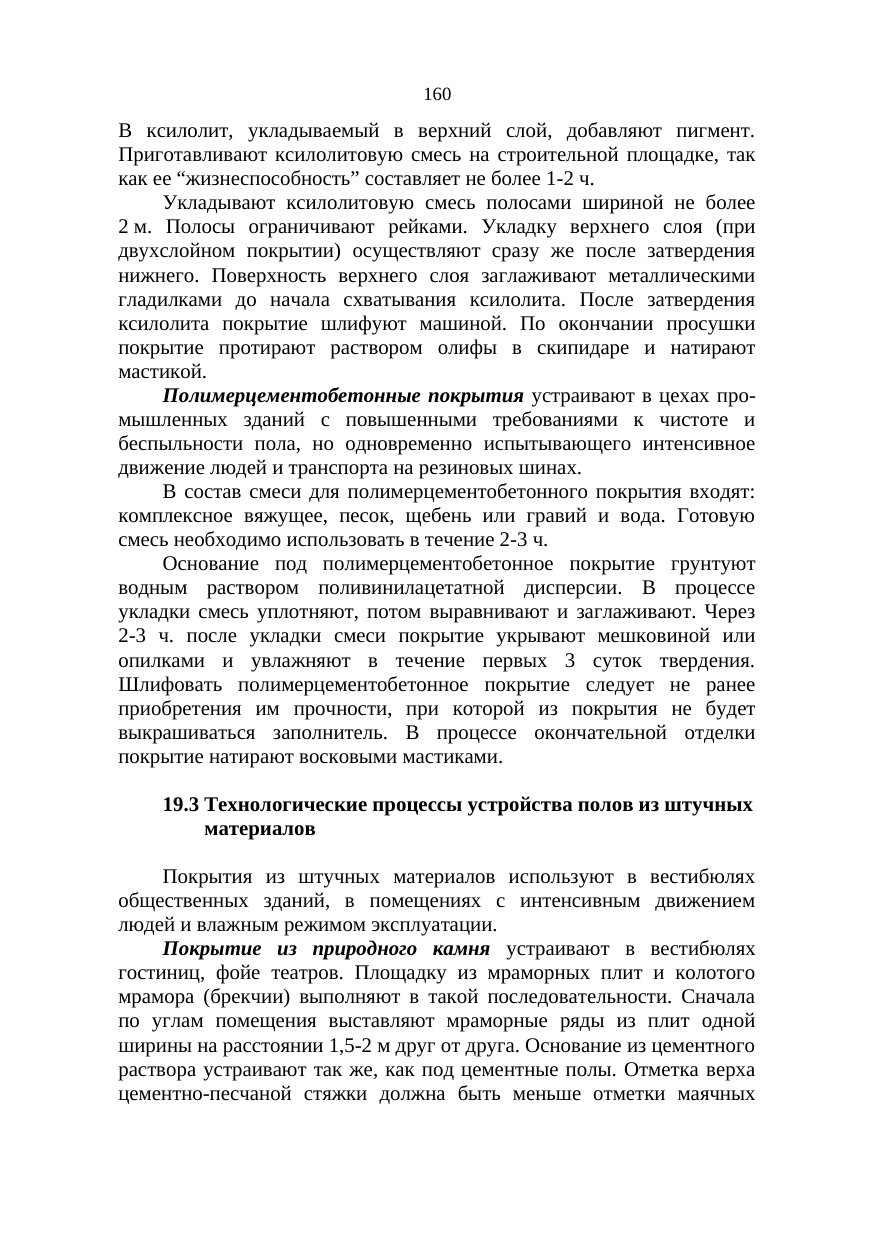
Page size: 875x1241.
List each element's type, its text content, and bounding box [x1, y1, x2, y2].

text Укладывают ксилолитовую смесь полосами шириной не более 2 м. Полосы ограничивают рейками. Укладку верхнего слоя (при двухслойном покрытии) осуществляют сразу же после затвердения нижнего. Поверхность верхнего слоя заглаживают металлическими гладилками до начала схватывания ксилолита. После затвердения ксилолита покрытие шлифуют машиной. По окончании просушки покрытие протирают раствором олифы в скипидаре и натирают мастикой. [118, 190, 756, 383]
text В состав смеси для полимерцементобетонного покрытия входят: комплексное вяжущее, песок, щебень или гравий и вода. Готовую смесь необходимо использовать в течение 2-3 ч. [118, 479, 756, 551]
text 19.3 Технологические процессы устройства полов из штучных материалов [162, 792, 756, 840]
text Полимерцементобетонные покрытия устраивают в цехах промышленных зданий с повышенными требованиями к чистоте и беспыльности пола, но одновременно испытывающего интенсивное движение людей и транспорта на резиновых шинах. [118, 383, 756, 479]
text Покрытия из штучных материалов используют в вестибюлях общественных зданий, в помещениях с интенсивным движением людей и влажным режимом эксплуатации. [118, 864, 756, 936]
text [118, 118, 756, 190]
text Основание под полимерцементобетонное покрытие грунтуют водным раствором поливинилацетатной дисперсии. В процессе укладки смесь уплотняют, потом выравнивают и заглаживают. Через 2-3 ч. после укладки смеси покрытие укрывают мешковиной или опилками и увлажняют в течение первых 3 суток твердения. Шлифовать полимерцементобетонное покрытие следует не ранее приобретения им прочности, при которой из покрытия не будет выкрашиваться заполнитель. В процессе окончательной отделки покрытие натирают восковыми мастиками. [118, 551, 756, 768]
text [118, 936, 756, 1105]
